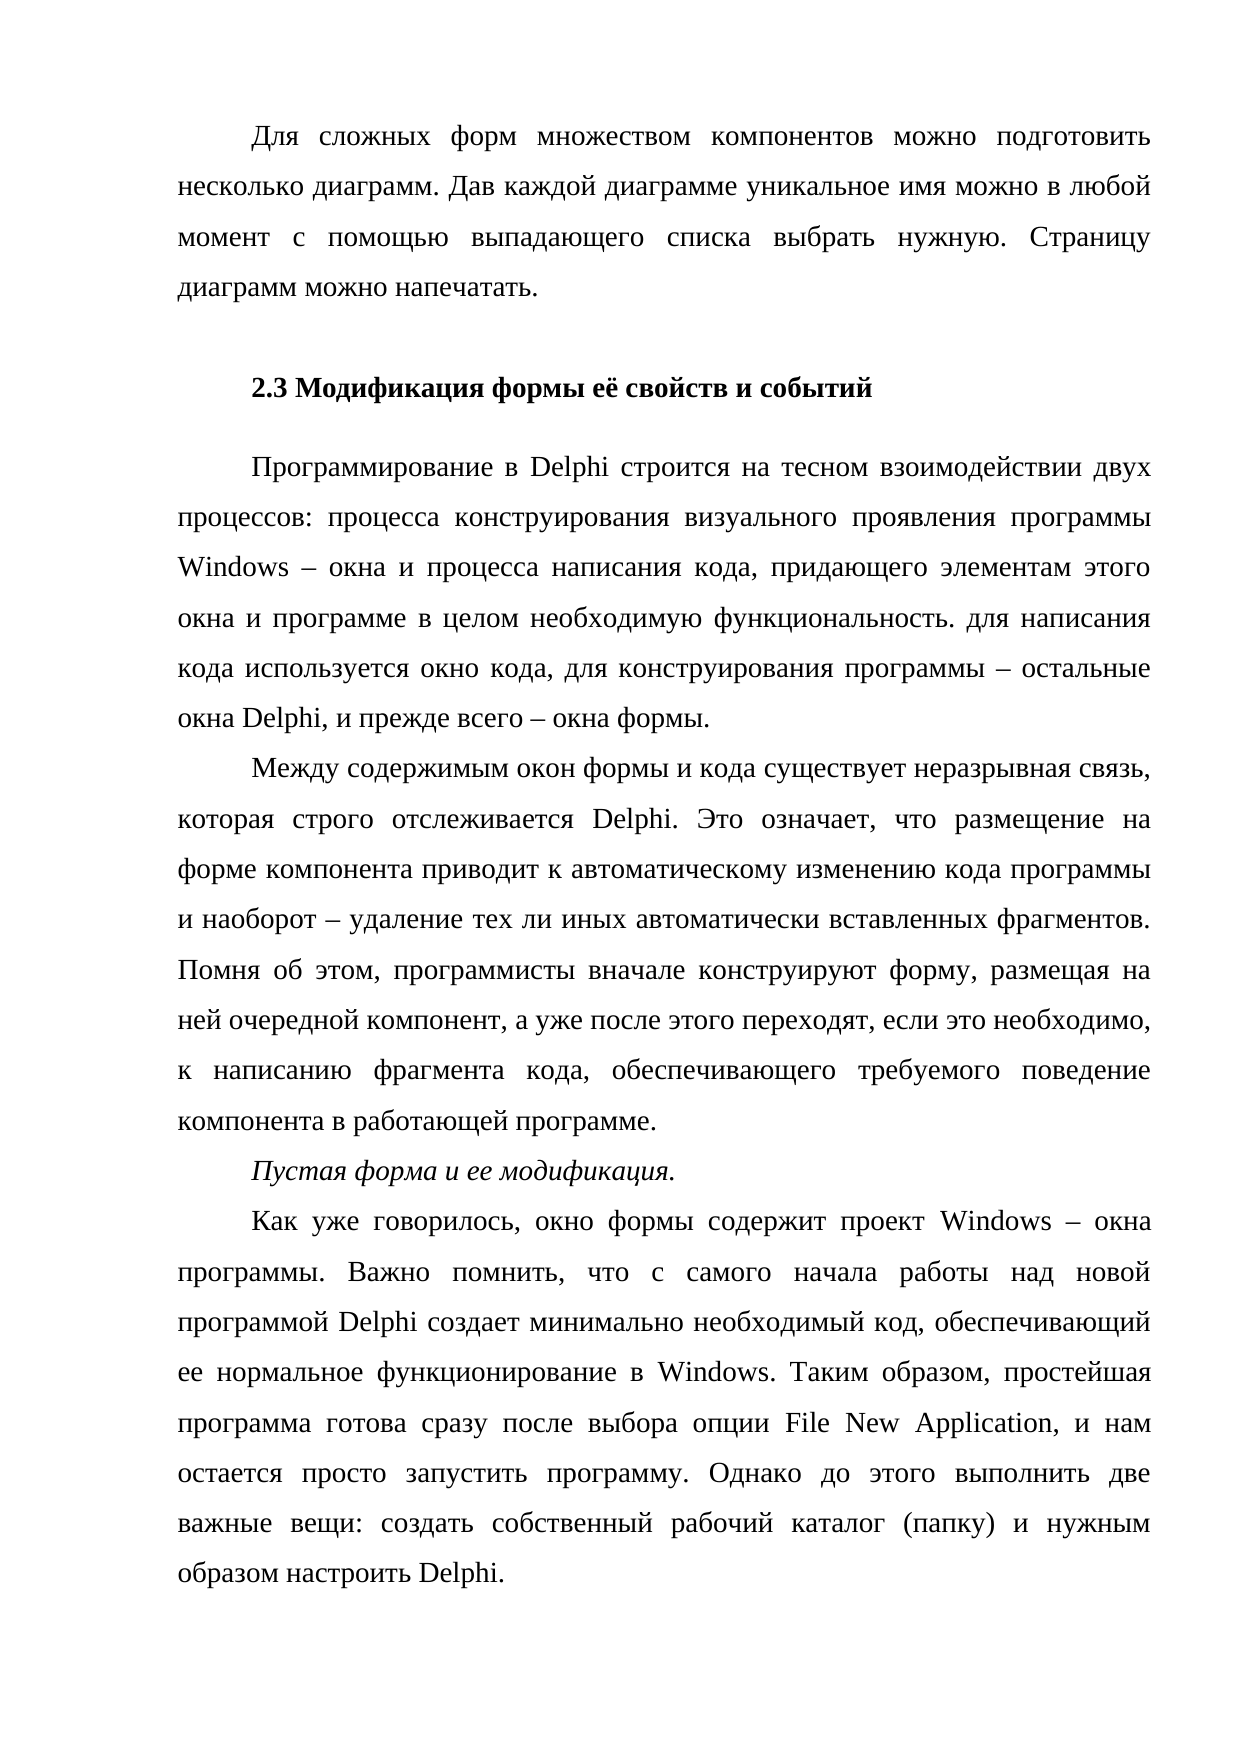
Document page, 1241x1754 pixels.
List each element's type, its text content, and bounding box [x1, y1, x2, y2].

text Для сложных форм множеством компонентов можно подготовить несколько диаграмм. Дав каждой диаграмме уникальное имя можно в любой момент с помощью выпадающего списка выбрать нужную. Страницу диаграмм можно напечатать. [177, 118, 1152, 303]
text Как уже говорилось, окно формы содержит проект Windows – окна программы. Важно помнить, что с самого начала работы над новой программой Delphi создает минимально необходимый код, обеспечивающий ее нормальное функционирование в Windows. Таким образом, простейшая программа готова сразу после выбора опции File New Application, и нам остается просто запустить программу. Однако до этого выполнить две важные вещи: создать собственный рабочий каталог (папку) и нужным образом настроить Delphi. [177, 1203, 1152, 1589]
subtitle 2.3 Модификация формы её свойств и событий [177, 370, 1152, 403]
text Пустая форма и ее модификация. [251, 1153, 1152, 1187]
text Между содержимым окон формы и кода существует неразрывная связь, которая строго отслеживается Delphi. Это означает, что размещение на форме компонента приводит к автоматическому изменению кода программы и наоборот – удаление тех ли иных автоматически вставленных фрагментов. Помня об этом, программисты вначале конструируют форму, размещая на ней очередной компонент, а уже после этого переходят, если это необходимо, к написанию фрагмента кода, обеспечивающего требуемого поведение компонента в работающей программе. [177, 751, 1152, 1136]
text Программирование в Delphi строится на тесном взоимодействии двух процессов: процесса конструирования визуального проявления программы Windows – окна и процесса написания кода, придающего элементам этого окна и программе в целом необходимую функциональность. для написания кода используется окно кода, для конструирования программы – остальные окна Delphi, и прежде всего – окна формы. [177, 449, 1152, 734]
